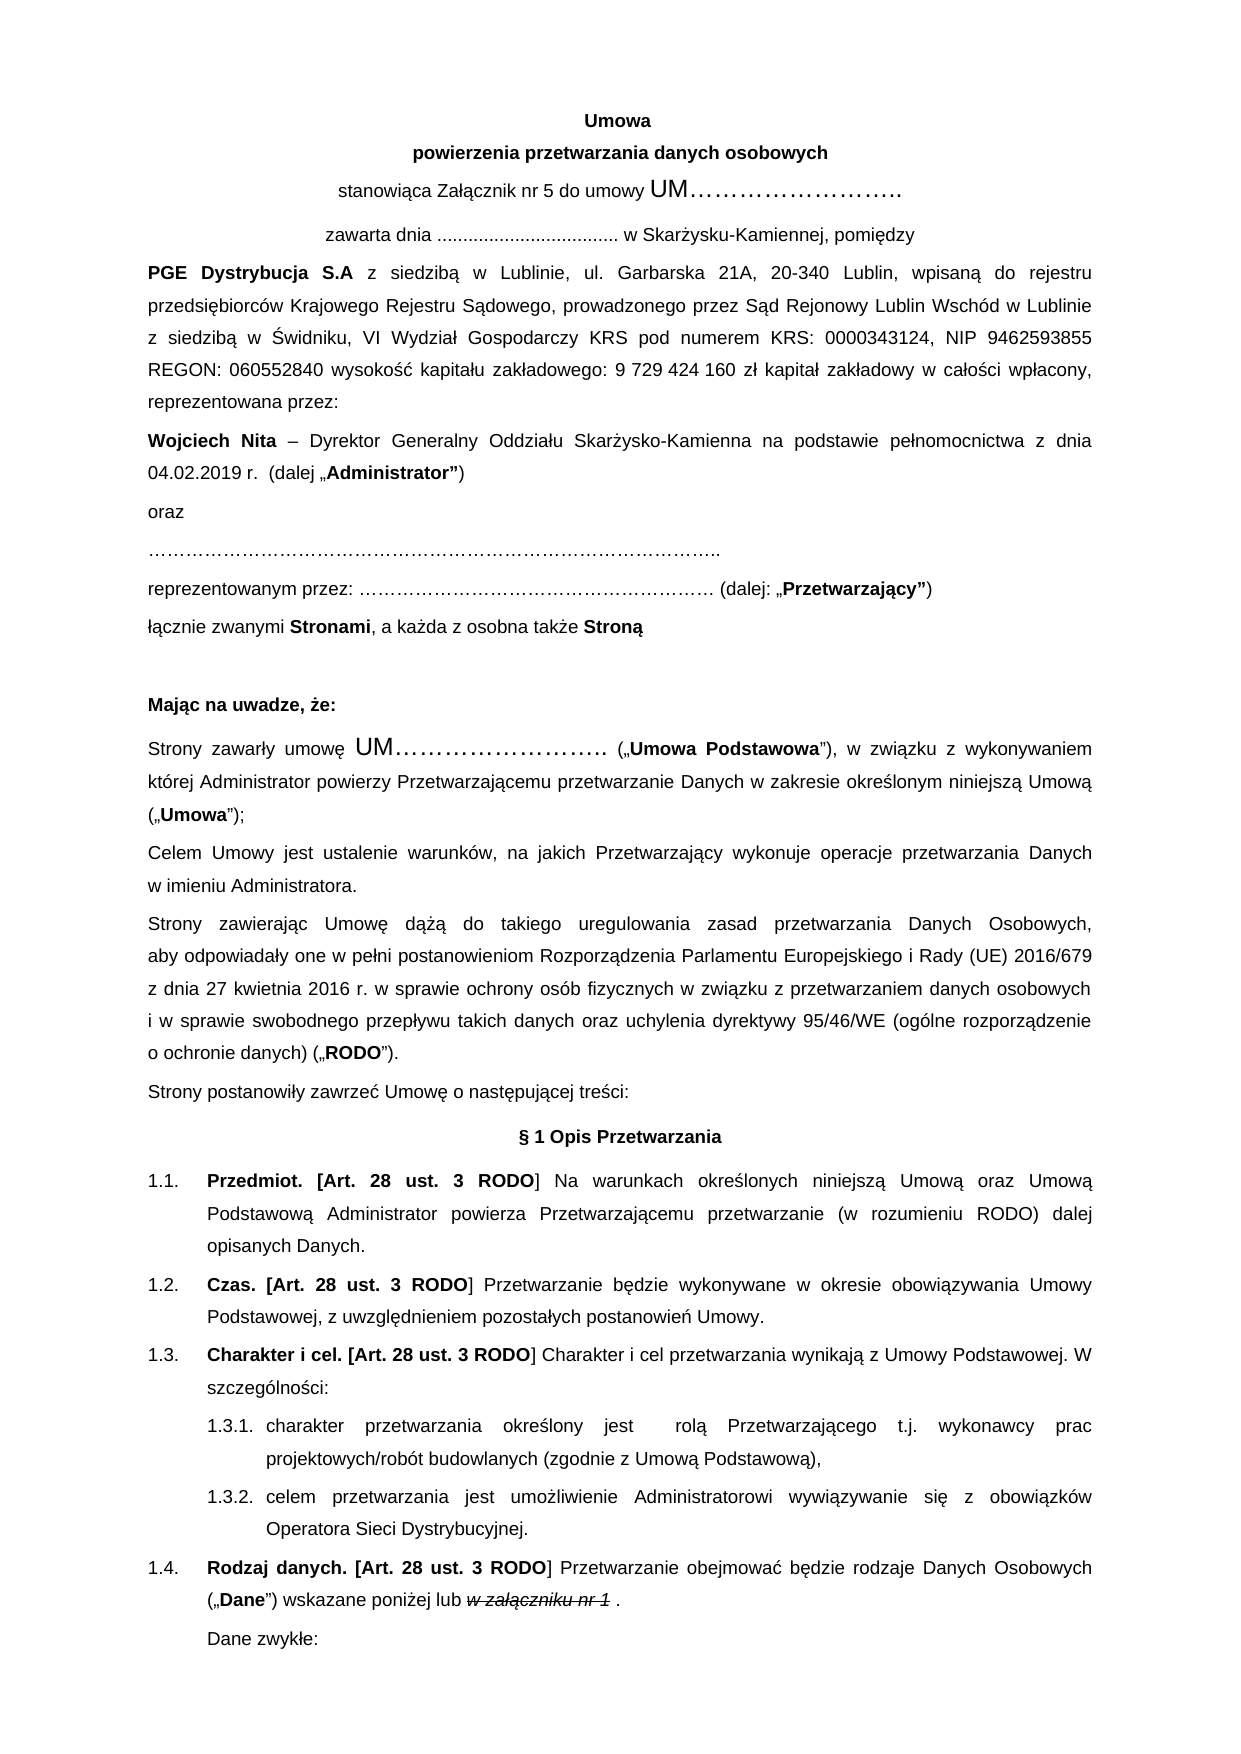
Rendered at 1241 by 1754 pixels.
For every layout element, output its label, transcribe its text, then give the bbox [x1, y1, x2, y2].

text reprezentowanym przez: ………………………………………………… (dalej: „Przetwarzający”) [148, 578, 1092, 599]
text Dane zwykłe: [207, 1628, 1092, 1649]
text łącznie zwanymi Stronami, a każda z osobna także Stroną [148, 616, 1092, 638]
text oraz [148, 501, 1092, 522]
list Czas. [Art. 28 ust. 3 RODO] Przetwarzanie będzie wykonywane w okresie obowiązywania Umowy Podstawowej, z uwzględnieniem pozostałych postanowień Umowy. [148, 1273, 1092, 1327]
list Przedmiot. [Art. 28 ust. 3 RODO] Na warunkach określonych niniejszą Umową oraz Umową Podstawową Administrator powierza Przetwarzającemu przetwarzanie (w rozumieniu RODO) dalej opisanych Danych. [148, 1170, 1092, 1256]
text Strony postanowiły zawrzeć Umowę o następującej treści: [148, 1081, 1092, 1102]
list Rodzaj danych. [Art. 28 ust. 3 RODO] Przetwarzanie obejmować będzie rodzaje Danych Osobowych („Dane”) wskazane poniżej lub w załączniku nr 1 . [148, 1557, 1092, 1611]
text PGE Dystrybucja S.A z siedzibą w Lublinie, ul. Garbarska 21A, 20-340 Lublin, wpisaną do rejestru przedsiębiorców Krajowego Rejestru Sądowego, prowadzonego przez Sąd Rejonowy Lublin Wschód w Lublinie z siedzibą w Świdniku, VI Wydział Gospodarczy KRS pod numerem KRS: 0000343124, NIP 9462593855 REGON: 060552840 wysokość kapitału zakładowego: 9 729 424 160 zł kapitał zakładowy w całości wpłacony, reprezentowana przez: [148, 262, 1092, 413]
text Strony zawierając Umowę dążą do takiego uregulowania zasad przetwarzania Danych Osobowych, aby odpowiadały one w pełni postanowieniom Rozporządzenia Parlamentu Europejskiego i Rady (UE) 2016/679 z dnia 27 kwietnia 2016 r. w sprawie ochrony osób fizycznych w związku z przetwarzaniem danych osobowych i w sprawie swobodnego przepływu takich danych oraz uchylenia dyrektywy 95/46/WE (ogólne rozporządzenie o ochronie danych) („RODO”). [148, 913, 1092, 1064]
text ……………………………………………………………………………….. [148, 539, 1092, 561]
text Mając na uwadze, że: [148, 693, 1092, 715]
list celem przetwarzania jest umożliwienie Administratorowi wywiązywanie się z obowiązków Operatora Sieci Dystrybucyjnej. [207, 1486, 1092, 1540]
list Charakter i cel. [Art. 28 ust. 3 RODO] Charakter i cel przetwarzania wynikają z Umowy Podstawowej. W szczególności: [148, 1344, 1092, 1398]
text Wojciech Nita – Dyrektor Generalny Oddziału Skarżysko-Kamienna na podstawie pełnomocnictwa z dnia 04.02.2019 r. (dalej „Administrator”) [148, 430, 1092, 484]
text zawarta dnia ................................... w Skarżysku-Kamiennej, pomiędzy [148, 223, 1092, 245]
text § 1 Opis Przetwarzania [148, 1126, 1092, 1147]
text Strony zawarły umowę („Umowa Podstawowa”), w związku z wykonywaniem której Administrator powierzy Przetwarzającemu przetwarzanie Danych w zakresie określonym niniejszą Umową („Umowa”); [148, 732, 1092, 825]
list charakter przetwarzania określony jest rolą Przetwarzającego t.j. wykonawcy prac projektowych/robót budowlanych (zgodnie z Umową Podstawową), [207, 1415, 1092, 1469]
text Celem Umowy jest ustalenie warunków, na jakich Przetwarzający wykonuje operacje przetwarzania Danych w imieniu Administratora. [148, 842, 1092, 896]
text Umowa powierzenia przetwarzania danych osobowych stanowiąca Załącznik nr 5 do umowy [148, 109, 1092, 203]
